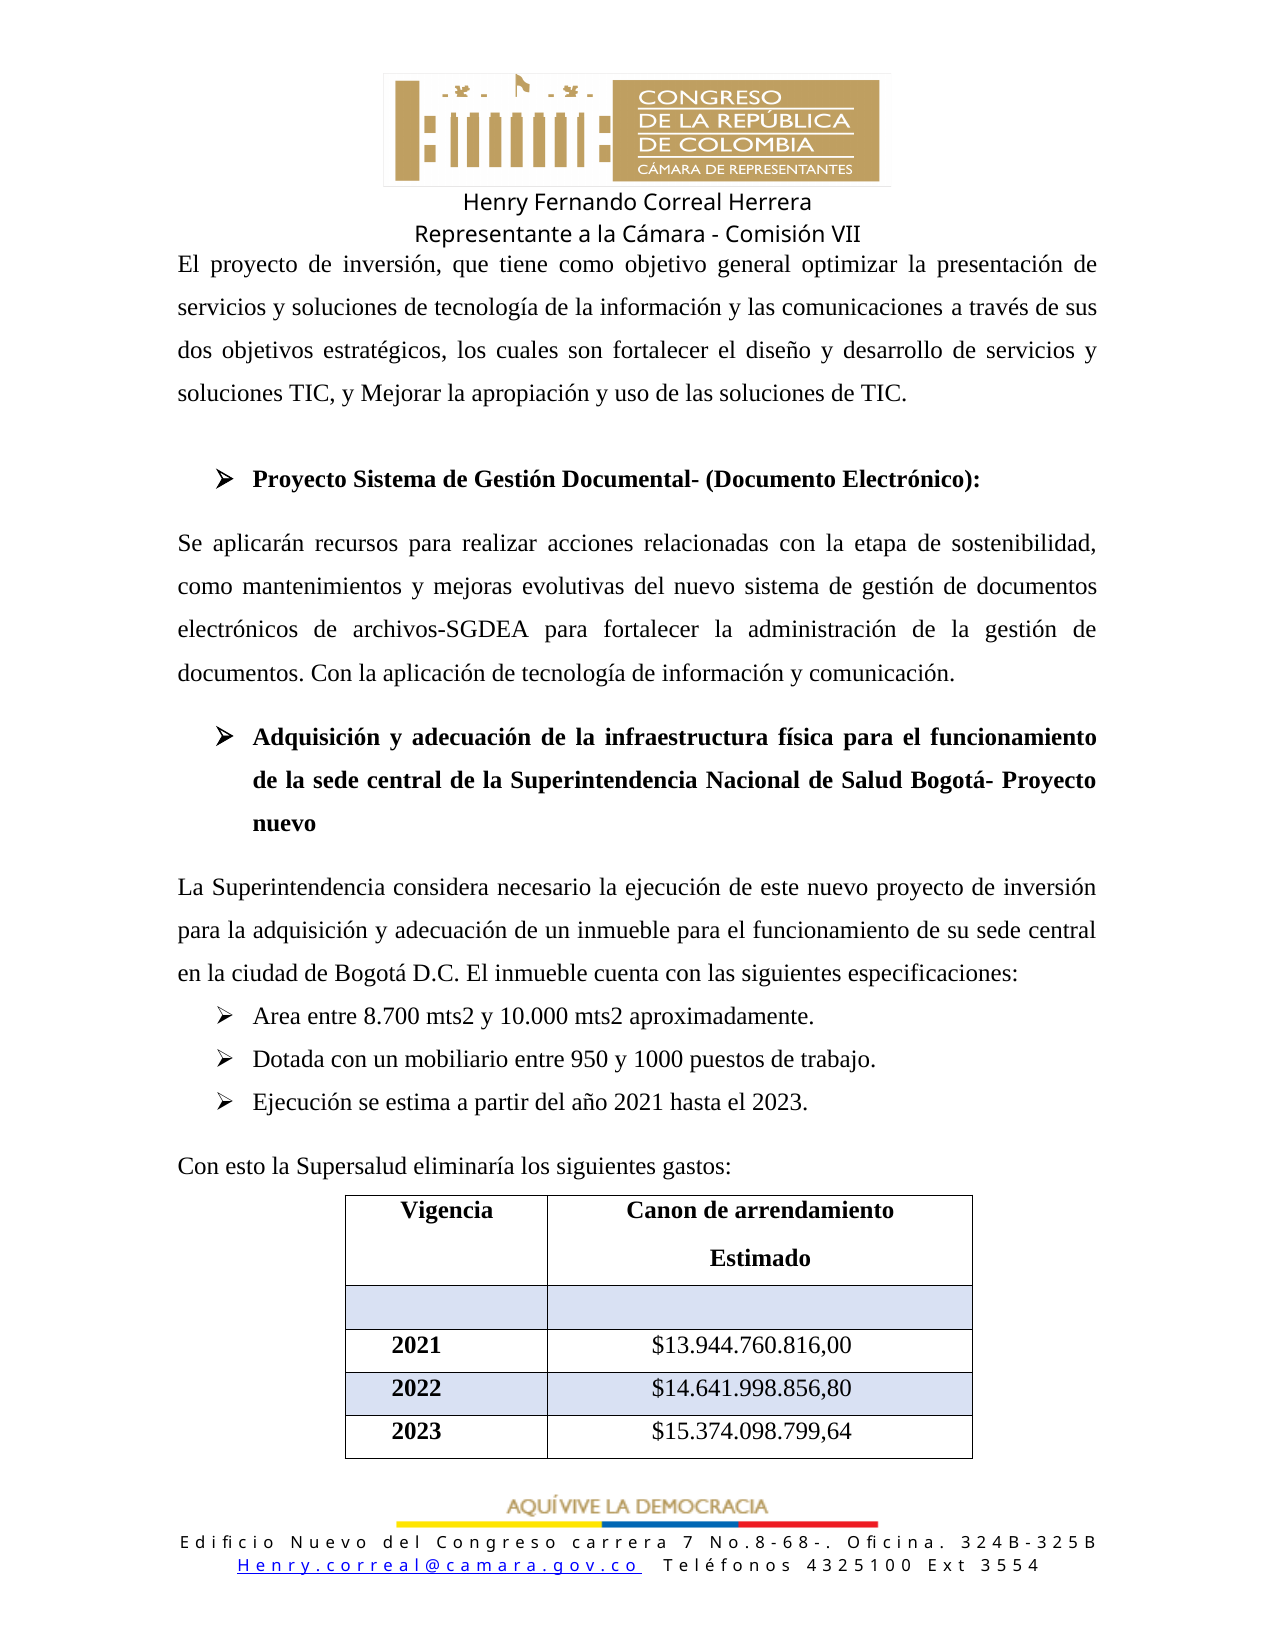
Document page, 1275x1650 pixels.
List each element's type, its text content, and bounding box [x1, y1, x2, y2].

text Se aplicarán recursos para realizar acciones relacionadas con la etapa de sostenibilidad, como mantenimientos y mejoras evolutivas del nuevo sistema de gestión de documentos electrónicos de archivos-SGDEA para fortalecer la administración de la gestión de documentos. Con la aplicación de tecnología de información y comunicación. [177, 528, 1098, 686]
text Con esto la Supersalud eliminaría los siguientes gastos: [177, 1151, 1098, 1180]
text El proyecto de inversión, que tiene como objetivo general optimizar la presentación de servicios y soluciones de tecnología de la información y las comunicaciones a través de sus dos objetivos estratégicos, los cuales son fortalecer el diseño y desarrollo de servicios y soluciones TIC, y Mejorar la apropiación y uso de las soluciones de TIC. [177, 249, 1098, 407]
text La Superintendencia considera necesario la ejecución de este nuevo proyecto de inversión para la adquisición y adecuación de un inmueble para el funcionamiento de su sede central en la ciudad de Bogotá D.C. El inmueble cuenta con las siguientes especificaciones: [177, 872, 1098, 987]
picture [383, 73, 892, 187]
list Area entre 8.700 mts2 y 10.000 mts2 aproximadamente. [215, 1001, 1098, 1030]
table_cell 2021 [346, 1330, 547, 1372]
list Proyecto Sistema de Gestión Documental- (Documento Electrónico): [215, 464, 1098, 493]
list Adquisición y adecuación de la infraestructura física para el funcionamiento de la sede central de la Superintendencia Nacional de Salud Bogotá- Proyecto nuevo [215, 722, 1098, 837]
table_cell $13.944.760.816,00 [548, 1330, 972, 1372]
table_cell $15.374.098.799,64 [548, 1416, 972, 1458]
table_cell [346, 1286, 547, 1329]
table_cell 2023 [346, 1416, 547, 1458]
list Dotada con un mobiliario entre 950 y 1000 puestos de trabajo. [215, 1044, 1098, 1073]
table_cell $14.641.998.856,80 [548, 1373, 972, 1415]
table_header Canon de arrendamiento Estimado [548, 1196, 972, 1285]
table_cell 2022 [346, 1373, 547, 1415]
table_cell [548, 1286, 972, 1329]
table_header Vigencia [346, 1196, 547, 1285]
picture [382, 1487, 893, 1531]
list Ejecución se estima a partir del año 2021 hasta el 2023. [215, 1087, 1098, 1116]
